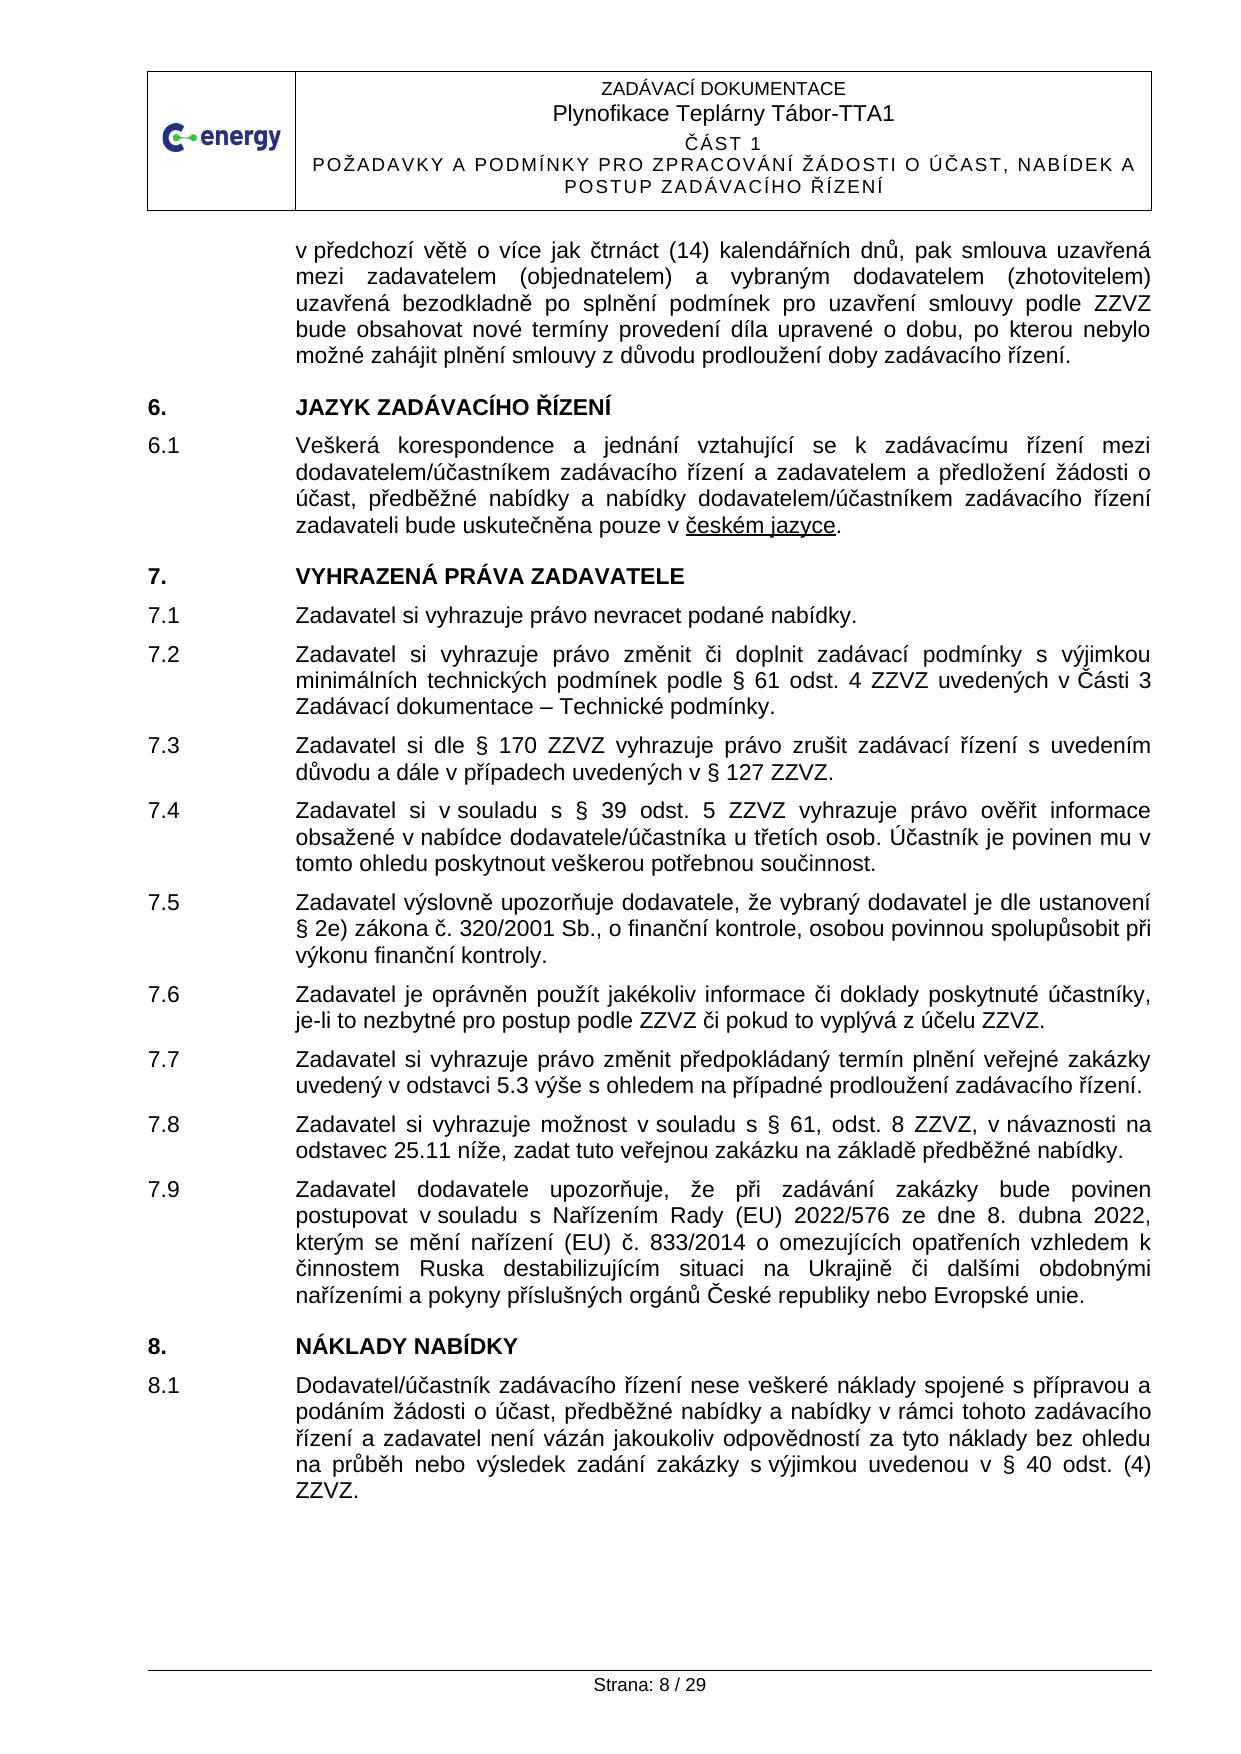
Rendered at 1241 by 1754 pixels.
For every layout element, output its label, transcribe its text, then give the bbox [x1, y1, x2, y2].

subtitle náklady nabídky [148, 1333, 1152, 1359]
subtitle Dodavatel/účastník zadávacího řízení nese veškeré náklady spojené s přípravou a podáním žádosti o účast, předběžné nabídky a nabídky v rámci tohoto zadávacího řízení a zadavatel není vázán jakoukoliv odpovědností za tyto náklady bez ohledu na průběh nebo výsledek zadání zakázky s výjimkou uvedenou v § 40 odst. (4) ZZVZ. [148, 1372, 1152, 1503]
subtitle Zadavatel výslovně upozorňuje dodavatele, že vybraný dodavatel je dle ustanovení § 2e) zákona č. 320/2001 Sb., o finanční kontrole, osobou povinnou spolupůsobit při výkonu finanční kontroly. [148, 889, 1152, 968]
subtitle jazyk zadávacího řízení [148, 394, 1152, 420]
subtitle Zadavatel si vyhrazuje právo změnit či doplnit zadávací podmínky s výjimkou minimálních technických podmínek podle § 61 odst. 4 ZZVZ uvedených v Části 3 Zadávací dokumentace – Technické podmínky. [148, 641, 1152, 720]
subtitle Zadavatel si vyhrazuje možnost v souladu s § 61, odst. 8 ZZVZ, v návaznosti na odstavec 25.11 níže, zadat tuto veřejnou zakázku na základě předběžné nabídky. [148, 1111, 1152, 1164]
subtitle Zadavatel si dle § 170 ZZVZ vyhrazuje právo zrušit zadávací řízení s uvedením důvodu a dále v případech uvedených v § 127 ZZVZ. [148, 732, 1152, 785]
subtitle Vyhrazená práva zadavatele [148, 563, 1152, 589]
subtitle Zadavatel je oprávněn použít jakékoliv informace či doklady poskytnuté účastníky, je-li to nezbytné pro postup podle ZZVZ či pokud to vyplývá z účelu ZZVZ. [148, 981, 1152, 1033]
subtitle Zadavatel si vyhrazuje právo změnit předpokládaný termín plnění veřejné zakázky uvedený v odstavci 5.3 výše s ohledem na případné prodloužení zadávacího řízení. [148, 1046, 1152, 1098]
subtitle Veškerá korespondence a jednání vztahující se k zadávacímu řízení mezi dodavatelem/účastníkem zadávacího řízení a zadavatelem a předložení žádosti o účast, předběžné nabídky a nabídky dodavatelem/účastníkem zadávacího řízení zadavateli bude uskutečněna pouze v českém jazyce. [148, 432, 1152, 538]
subtitle Zadavatel si v souladu s § 39 odst. 5 ZZVZ vyhrazuje právo ověřit informace obsažené v nabídce dodavatele/účastníka u třetích osob. Účastník je povinen mu v tomto ohledu poskytnout veškerou potřebnou součinnost. [148, 797, 1152, 876]
picture [162, 123, 281, 152]
subtitle Zadavatel si vyhrazuje právo nevracet podané nabídky. [148, 602, 1152, 628]
subtitle Zadavatel dodavatele upozorňuje, že při zadávání zakázky bude povinen postupovat v souladu s Nařízením Rady (EU) 2022/576 ze dne 8. dubna 2022, kterým se mění nařízení (EU) č. 833/2014 o omezujících opatřeních vzhledem k činnostem Ruska destabilizujícím situaci na Ukrajině či dalšími obdobnými nařízeními a pokyny příslušných orgánů České republiky nebo Evropské unie. [148, 1176, 1152, 1308]
